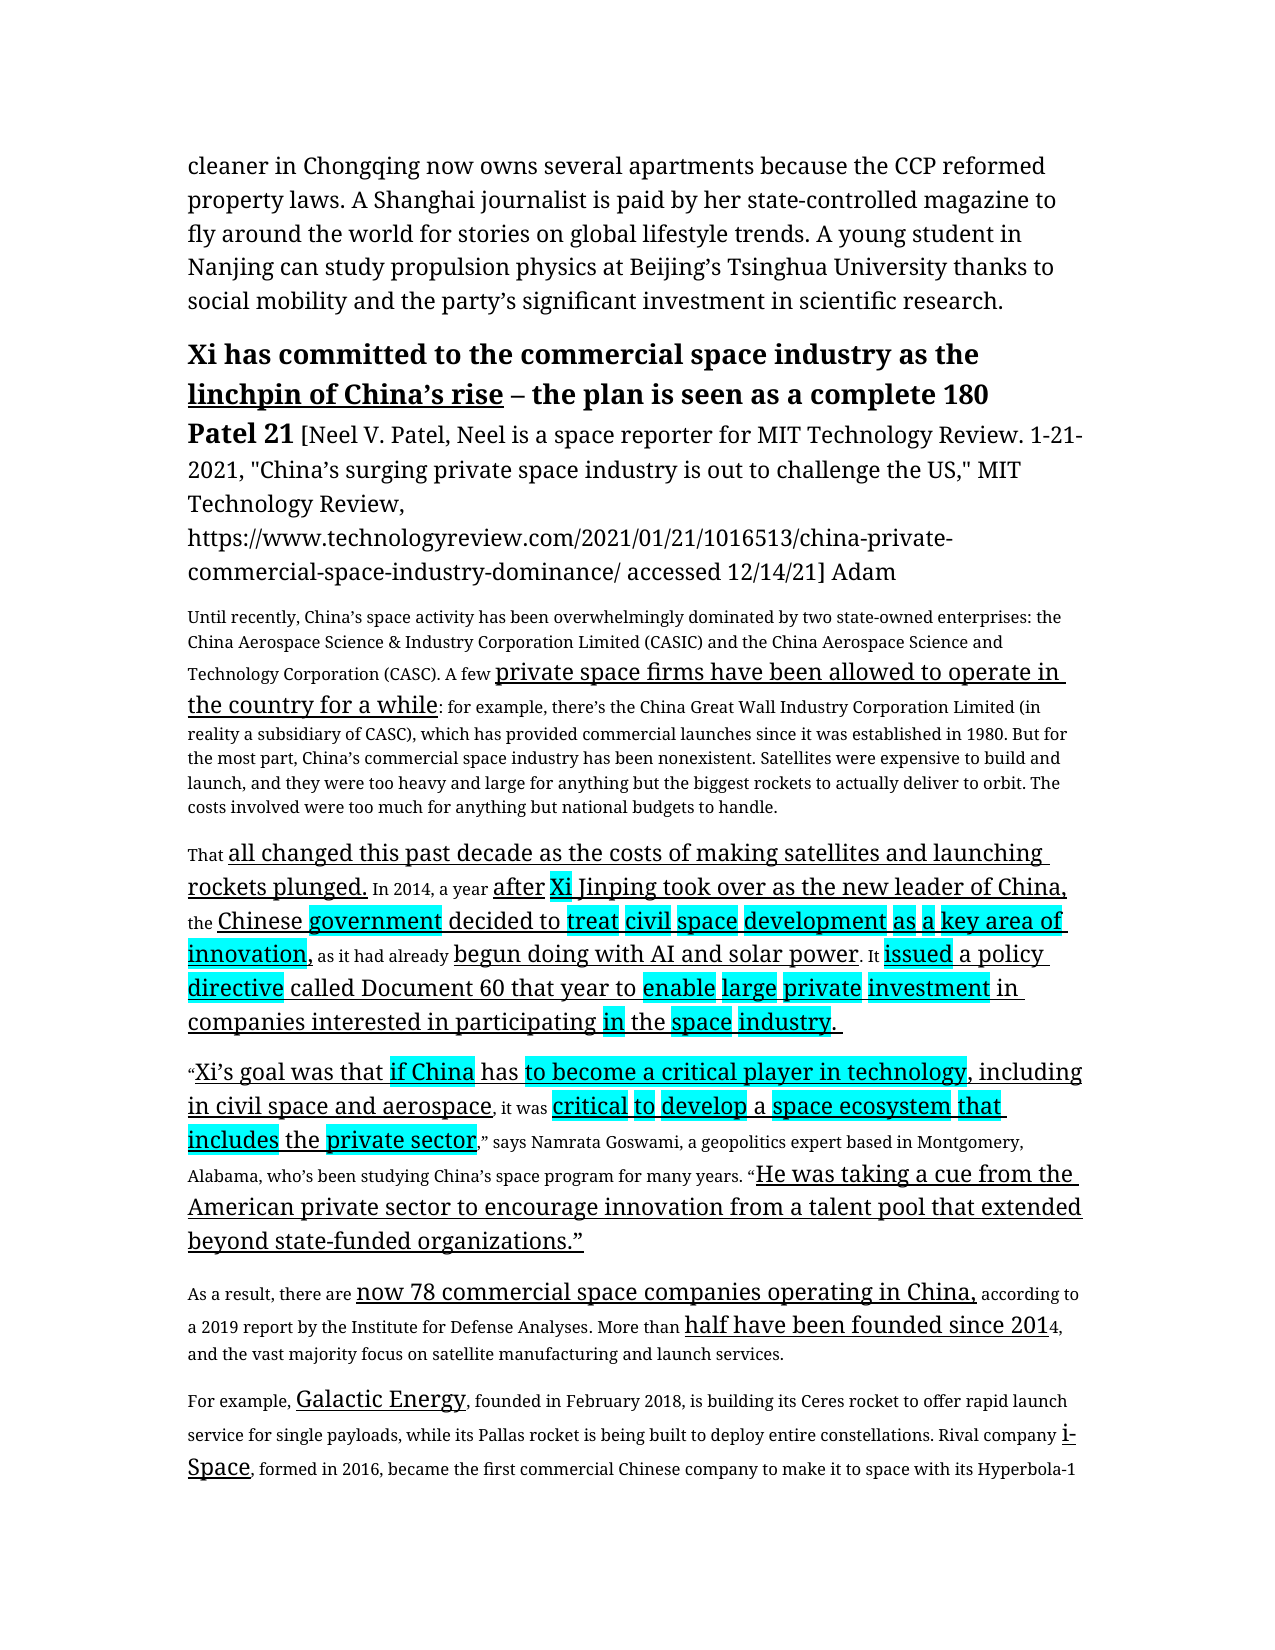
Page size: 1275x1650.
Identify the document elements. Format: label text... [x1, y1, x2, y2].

text “Xi’s goal was that if China has to become a critical player in technology, including in civil space and aerospace, it was critical to develop a space ecosystem that includes the private sector,” says Namrata Goswami, a geopolitics expert based in Montgomery, Alabama, who’s been studying China’s space program for many years. “He was taking a cue from the American private sector to encourage innovation from a talent pool that extended beyond state-funded organizations.” [187, 1056, 1087, 1256]
text That all changed this past decade as the costs of making satellites and launching rockets plunged. In 2014, a year after Xi Jinping took over as the new leader of China, the Chinese government decided to treat civil space development as a key area of innovation, as it had already begun doing with AI and solar power. It issued a policy directive called Document 60 that year to enable large private investment in companies interested in participating in the space industry. [187, 837, 1087, 1037]
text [187, 1383, 1087, 1482]
text Patel 21 [Neel V. Patel, Neel is a space reporter for MIT Technology Review. 1-21-2021, "China’s surging private space industry is out to challenge the US," MIT Technology Review, https://www.technologyreview.com/2021/01/21/1016513/china-private-commercial-space-industry-dominance/ accessed 12/14/21] Adam [187, 415, 1087, 587]
subtitle Xi has committed to the commercial space industry as the linchpin of China’s rise – the plan is seen as a complete 180 [187, 335, 1087, 412]
text Until recently, China’s space activity has been overwhelmingly dominated by two state-owned enterprises: the China Aerospace Science & Industry Corporation Limited (CASIC) and the China Aerospace Science and Technology Corporation (CASC). A few private space firms have been allowed to operate in the country for a while: for example, there’s the China Great Wall Industry Corporation Limited (in reality a subsidiary of CASC), which has provided commercial launches since it was established in 1980. But for the most part, China’s commercial space industry has been nonexistent. Satellites were expensive to build and launch, and they were too heavy and large for anything but the biggest rockets to actually deliver to orbit. The costs involved were too much for anything but national budgets to handle. [187, 606, 1087, 819]
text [187, 150, 1087, 316]
text As a result, there are now 78 commercial space companies operating in China, according to a 2019 report by the Institute for Defense Analyses. More than half have been founded since 2014, and the vast majority focus on satellite manufacturing and launch services. [187, 1275, 1087, 1365]
